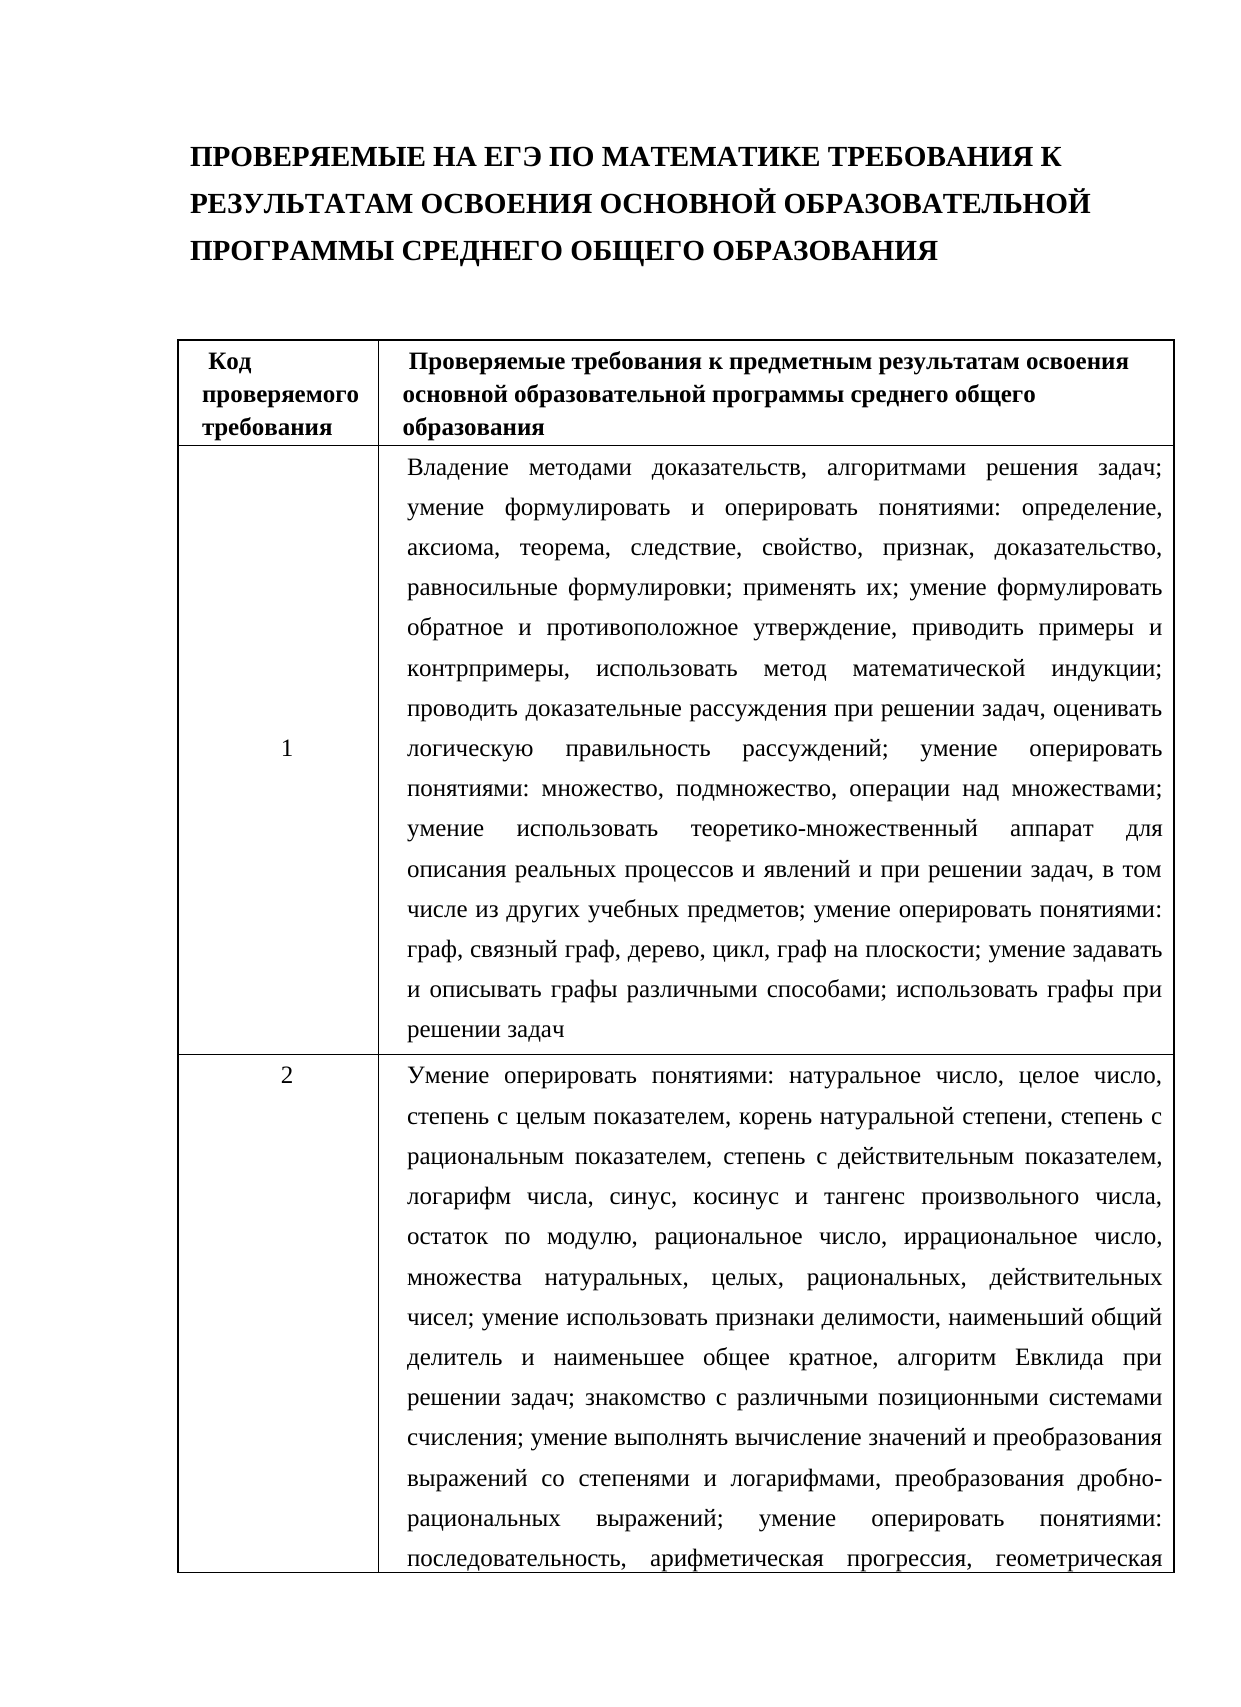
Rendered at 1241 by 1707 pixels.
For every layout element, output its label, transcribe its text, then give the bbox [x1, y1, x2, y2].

table_cell Владение методами доказательств, алгоритмами решения задач; умение формулировать и оперировать понятиями: определение, аксиома, теорема, следствие, свойство, признак, доказательство, равносильные формулировки; применять их; умение формулировать обратное и противоположное утверждение, приводить примеры и контрпримеры, использовать метод математической индукции; проводить доказательные рассуждения при решении задач, оценивать логическую правильность рассуждений; умение оперировать понятиями: множество, подмножество, операции над множествами; умение использовать теоретико-множественный аппарат для описания реальных процессов и явлений и при решении задач, в том числе из других учебных предметов; умение оперировать понятиями: граф, связный граф, дерево, цикл, граф на плоскости; умение задавать и описывать графы различными способами; использовать графы при решении задач [379, 446, 1173, 1054]
table_cell 1 [179, 446, 378, 1054]
table_header Код проверяемого требования [179, 341, 378, 445]
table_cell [379, 1055, 1173, 1572]
text ПРОВЕРЯЕМЫЕ НА ЕГЭ ПО МАТЕМАТИКЕ ТРЕБОВАНИЯ К РЕЗУЛЬТАТАМ ОСВОЕНИЯ ОСНОВНОЙ ОБРАЗОВАТЕЛЬНОЙ ПРОГРАММЫ СРЕДНЕГО ОБЩЕГО ОБРАЗОВАНИЯ [190, 139, 1152, 266]
table_header Проверяемые требования к предметным результатам освоения основной образовательной программы среднего общего образования [379, 341, 1173, 445]
table_cell 2 [179, 1055, 378, 1572]
